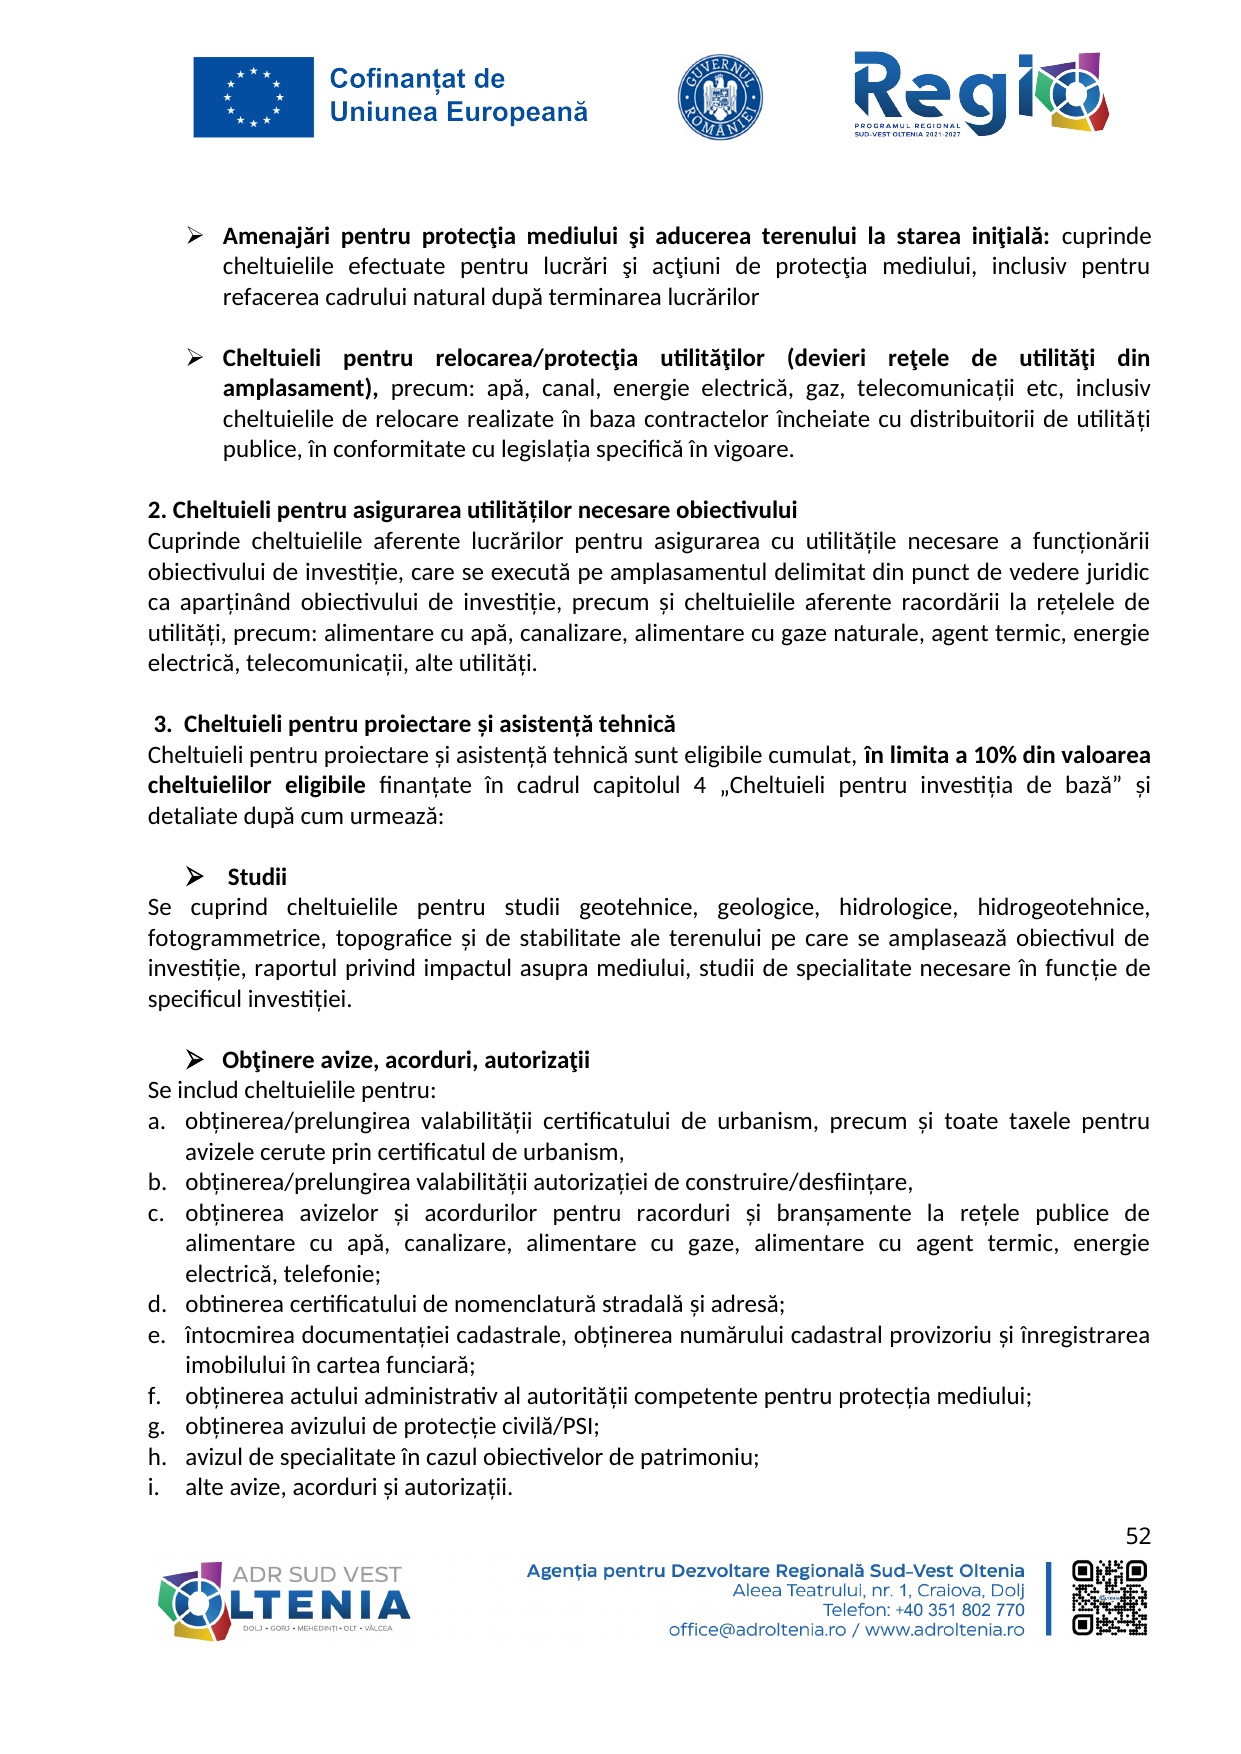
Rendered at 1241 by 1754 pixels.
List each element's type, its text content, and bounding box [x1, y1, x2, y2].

list Obţinere avize, acorduri, autorizaţii [185, 1044, 1152, 1074]
text 3. Cheltuieli pentru proiectare şi asistenţă tehnică [148, 708, 1152, 739]
list Cheltuieli pentru relocarea/protecţia utilităţilor (devieri reţele de utilităţi din amplasament), precum: apă, canal, energie electrică, gaz, telecomunicații etc, inclusiv cheltuielile de relocare realizate în baza contractelor încheiate cu distribuitorii de utilități publice, în conformitate cu legislația specifică în vigoare. [185, 342, 1152, 464]
list obţinerea/prelungirea valabilităţii autorizaţiei de construire/desfiinţare, [148, 1166, 1152, 1197]
text Se includ cheltuielile pentru: [148, 1074, 1152, 1105]
text Cheltuieli pentru proiectare şi asistenţă tehnică sunt eligibile cumulat, în limita a 10% din valoarea cheltuielilor eligibile finanțate în cadrul capitolul 4 „Cheltuieli pentru investiția de bază” și detaliate după cum urmează: [148, 739, 1152, 830]
list obţinerea avizului de protecție civilă/PSI; [148, 1410, 1152, 1441]
picture [188, 52, 590, 141]
list obţinerea avizelor şi acordurilor pentru racorduri şi branşamente la reţele publice de alimentare cu apă, canalizare, alimentare cu gaze, alimentare cu agent termic, energie electrică, telefonie; [148, 1197, 1152, 1288]
list obţinerea actului administrativ al autorității competente pentru protecția mediului; [148, 1380, 1152, 1410]
list Studii [185, 861, 1152, 891]
text 2. Cheltuieli pentru asigurarea utilităţilor necesare obiectivului [148, 495, 1152, 525]
list obţinerea/prelungirea valabilităţii certificatului de urbanism, precum şi toate taxele pentru avizele cerute prin certificatul de urbanism, [148, 1105, 1152, 1166]
list alte avize, acorduri şi autorizaţii. [148, 1471, 1152, 1502]
text Se cuprind cheltuielile pentru studii geotehnice, geologice, hidrologice, hidrogeotehnice, fotogrammetrice, topografice şi de stabilitate ale terenului pe care se amplasează obiectivul de investiţie, raportul privind impactul asupra mediului, studii de specialitate necesare în funcție de specificul investiției. [148, 891, 1152, 1013]
picture [674, 52, 768, 142]
list întocmirea documentaţiei cadastrale, obţinerea numărului cadastral provizoriu şi înregistrarea imobilului în cartea funciară; [148, 1319, 1152, 1380]
picture [148, 1551, 1152, 1648]
picture [852, 50, 1111, 139]
list avizul de specialitate în cazul obiectivelor de patrimoniu; [148, 1441, 1152, 1471]
list Amenajări pentru protecţia mediului şi aducerea terenului la starea iniţială: cuprinde cheltuielile efectuate pentru lucrări şi acţiuni de protecţia mediului, inclusiv pentru refacerea cadrului natural după terminarea lucrărilor [185, 220, 1152, 312]
list obtinerea certificatului de nomenclatură stradală și adresă; [148, 1288, 1152, 1319]
text Cuprinde cheltuielile aferente lucrărilor pentru asigurarea cu utilităţile necesare a funcţionării obiectivului de investiţie, care se execută pe amplasamentul delimitat din punct de vedere juridic ca aparţinând obiectivului de investiţie, precum şi cheltuielile aferente racordării la reţelele de utilităţi, precum: alimentare cu apă, canalizare, alimentare cu gaze naturale, agent termic, energie electrică, telecomunicaţii, alte utilităţi. [148, 525, 1152, 678]
